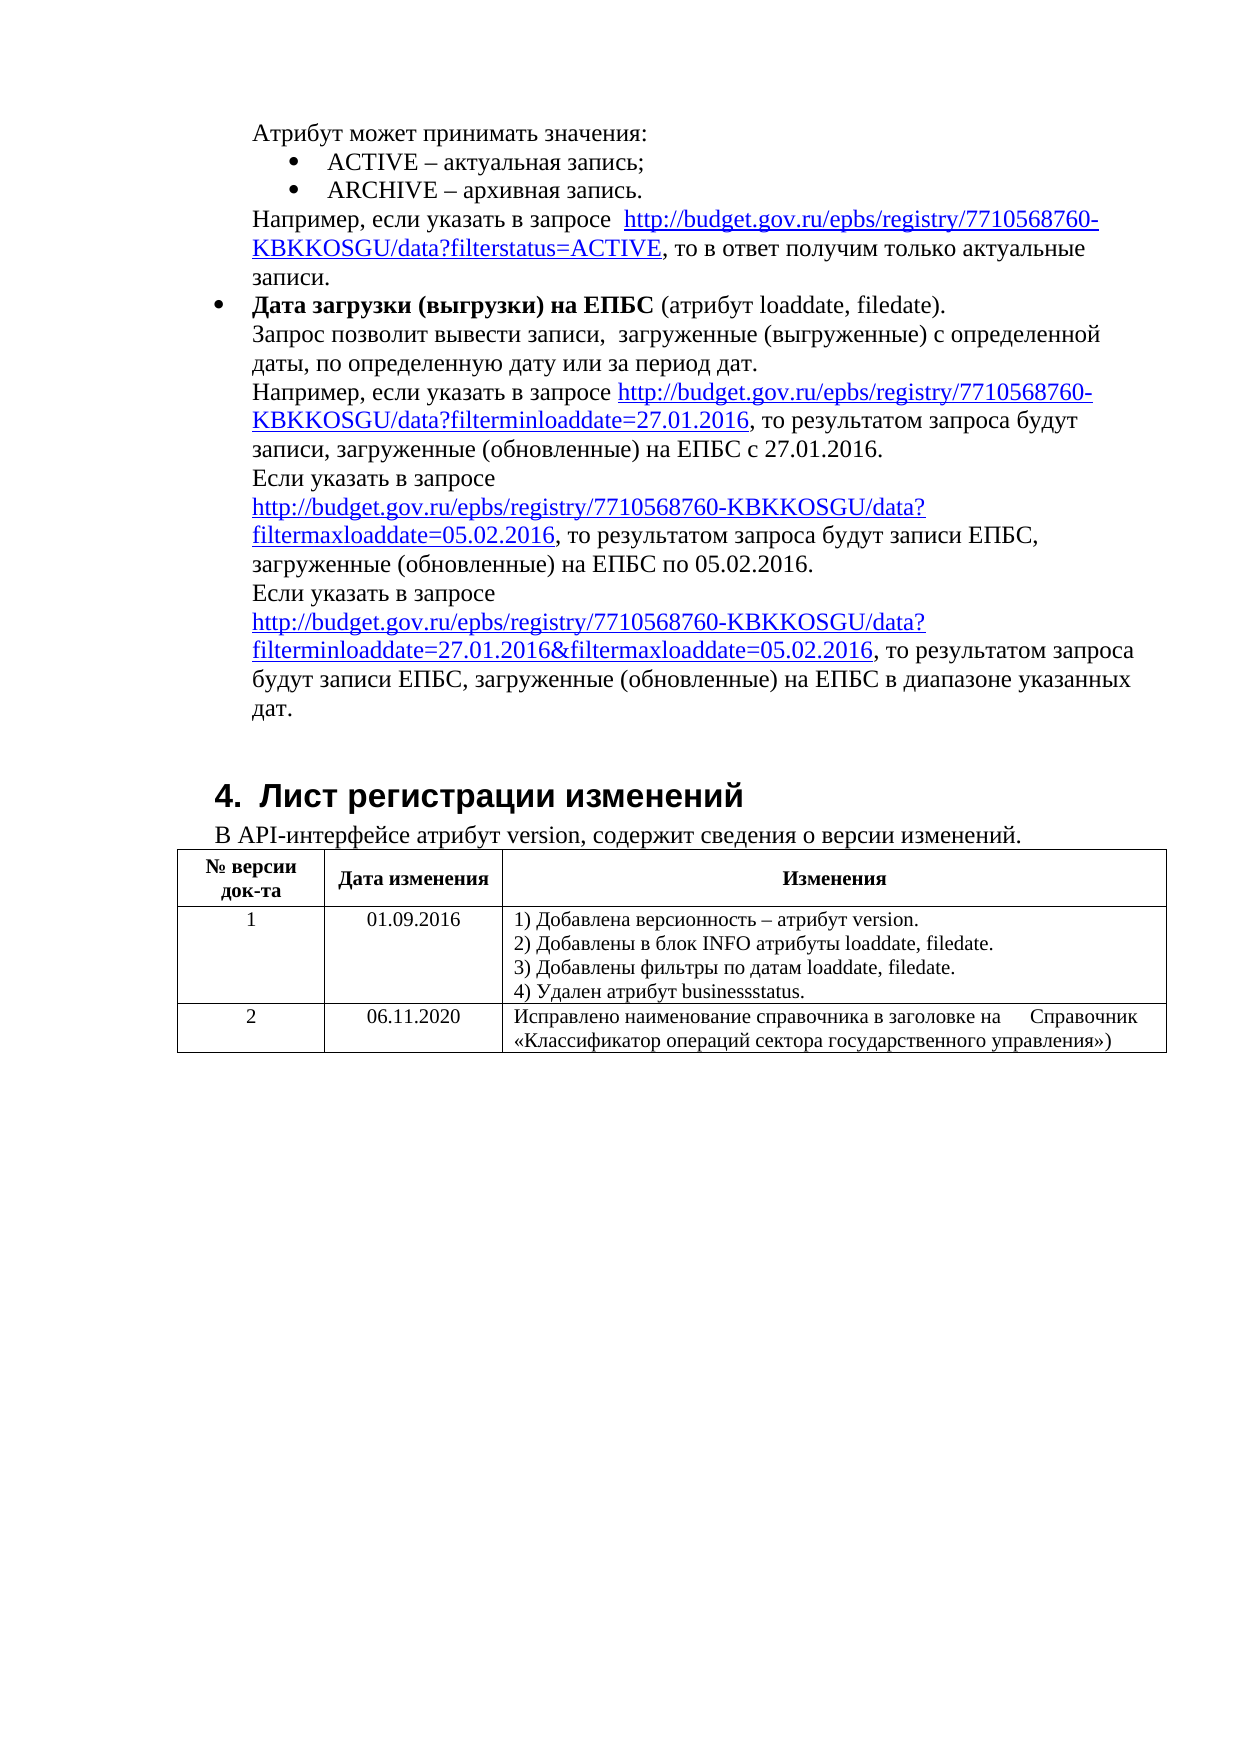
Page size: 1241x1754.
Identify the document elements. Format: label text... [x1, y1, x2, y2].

text Атрибут может принимать значения: [252, 118, 1152, 147]
subtitle Лист регистрации изменений [214, 776, 1152, 814]
table_cell 1 [178, 907, 324, 1003]
text Например, если указать в запросе http://budget.gov.ru/epbs/registry/7710568760-KBKKOSGU/data?filterstatus=ACTIVE, то в ответ получим только актуальные записи. [252, 204, 1152, 291]
text Например, если указать в запросе http://budget.gov.ru/epbs/registry/7710568760-KBKKOSGU/data?filterminloaddate=27.01.2016, то результатом запроса будут записи, загруженные (обновленные) на ЕПБС с 27.01.2016. [252, 377, 1152, 463]
table_header Дата изменения [325, 850, 502, 906]
list ACTIVE – актуальная запись; [289, 147, 1152, 176]
list ARCHIVE – архивная запись. [289, 176, 1152, 204]
table_header Изменения [503, 850, 1166, 906]
text Если указать в запросе http://budget.gov.ru/epbs/registry/7710568760-KBKKOSGU/data?filtermaxloaddate=05.02.2016, то результатом запроса будут записи ЕПБС, загруженные (обновленные) на ЕПБС по 05.02.2016. [252, 463, 1152, 578]
list Дата загрузки (выгрузки) на ЕПБС (атрибут loaddate, filedate). [214, 291, 1152, 319]
table_cell Исправлено наименование справочника в заголовке на Справочник «Классификатор операций сектора государственного управления») [503, 1004, 1166, 1052]
text Запрос позволит вывести записи, загруженные (выгруженные) с определенной даты, по определенную дату или за период дат. [252, 319, 1152, 377]
text В API-интерфейсе атрибут version, содержит сведения о версии изменений. [177, 820, 1152, 849]
table_cell 01.09.2016 [325, 907, 502, 1003]
table_cell 06.11.2020 [325, 1004, 502, 1052]
table_header № версии док-та [178, 850, 324, 906]
table_cell 2 [178, 1004, 324, 1052]
table_cell 1) Добавлена версионность – атрибут version. 2) Добавлены в блок INFO атрибуты loaddate, filedate. 3) Добавлены фильтры по датам loaddate, filedate. 4) Удален атрибут businessstatus. [503, 907, 1166, 1003]
text Если указать в запросе http://budget.gov.ru/epbs/registry/7710568760-KBKKOSGU/data?filterminloaddate=27.01.2016&filtermaxloaddate=05.02.2016, то результатом запроса будут записи ЕПБС, загруженные (обновленные) на ЕПБС в диапазоне указанных дат. [252, 578, 1152, 722]
